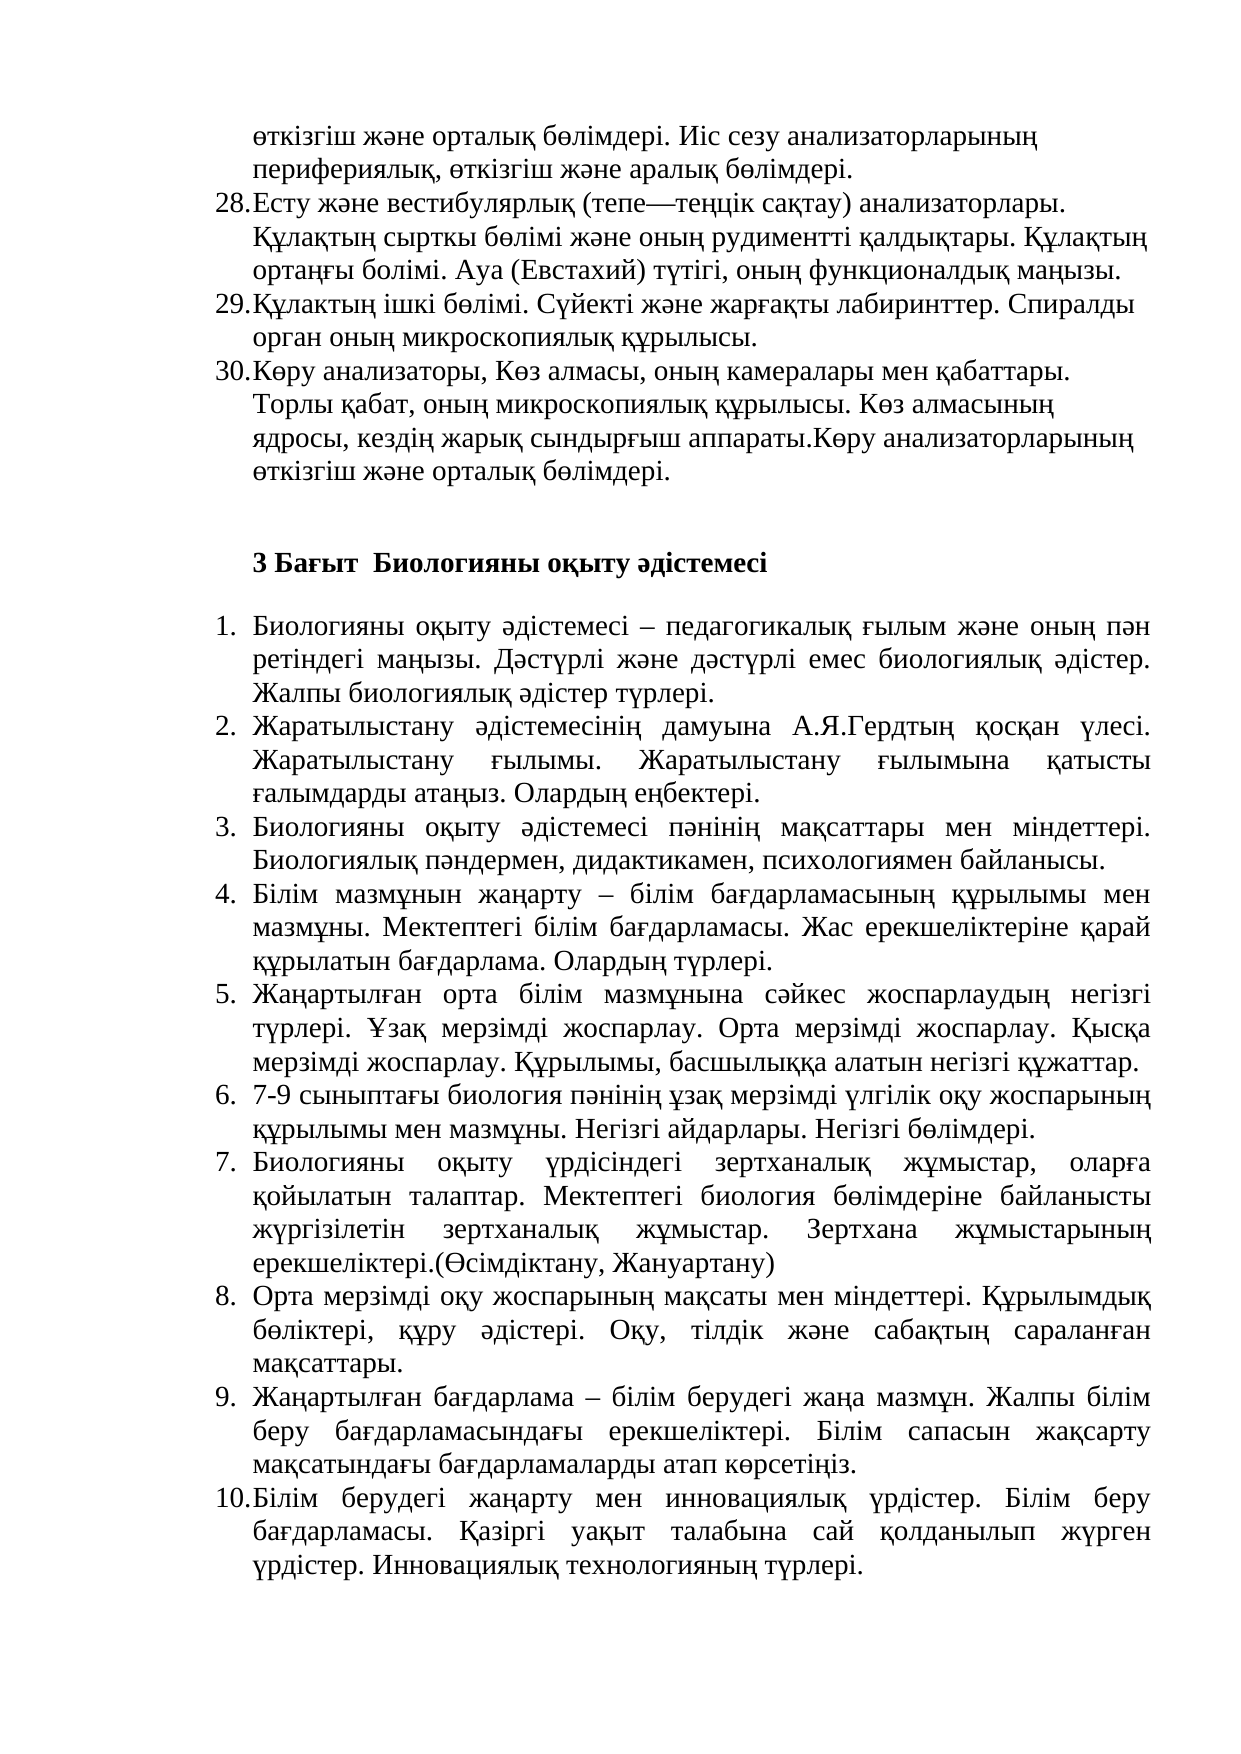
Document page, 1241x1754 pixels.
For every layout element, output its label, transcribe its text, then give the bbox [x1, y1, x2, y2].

list Биологияны оқыту әдістемесі пәнінің мақсаттары мен міндеттері. Биологиялық пәндермен, дидактикамен, психологиямен байланысы. [215, 809, 1152, 876]
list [215, 118, 1152, 185]
list Құлактың ішкі бөлімі. Сүйекті және жарғақты лабиринттер. Спиралды орган оның микроскопиялық құрылысы. [215, 286, 1152, 353]
list Есту және вестибулярлық (тепе—теңцік сақтау) анализаторлары. Құлақтың сырткы бөлімі және оның рудиментті қалдықтары. Құлақтың ортаңғы болімі. Ауа (Евстахий) түтігі, оның функционалдық маңызы. [215, 185, 1152, 286]
list Білім мазмұнын жаңарту – білім бағдарламасының құрылымы мен мазмұны. Мектептегі білім бағдарламасы. Жас ерекшеліктеріне қарай құрылатын бағдарлама. Олардың түрлері. [215, 876, 1152, 977]
text 3 Бағыт Биологияны оқыту әдістемесі [252, 516, 1152, 578]
list Орта мерзімді оқу жоспарының мақсаты мен міндеттері. Құрылымдық бөліктері, құру әдістері. Оқу, тілдік және сабақтың сараланған мақсаттары. [215, 1278, 1152, 1379]
list Биологияны оқыту үрдісіндегі зертханалық жұмыстар, оларға қойылатын талаптар. Мектептегі биология бөлімдеріне байланысты жүргізілетін зертханалық жұмыстар. Зертхана жұмыстарының ерекшеліктері.(Өсімдіктану, Жануартану) [215, 1144, 1152, 1278]
list Жаңартылған орта білім мазмұнына сәйкес жоспарлаудың негізгі түрлері. Ұзақ мерзімді жоспарлау. Орта мерзімді жоспарлау. Қысқа мерзімді жоспарлау. Құрылымы, басшылыққа алатын негізгі құжаттар. [215, 977, 1152, 1077]
list Жаңартылған бағдарлама – білім берудегі жаңа мазмұн. Жалпы білім беру бағдарламасындағы ерекшеліктері. Білім сапасын жақсарту мақсатындағы бағдарламаларды атап көрсетіңіз. [215, 1379, 1152, 1480]
list Жаратылыстану әдістемесінің дамуына А.Я.Гердтың қосқан үлесі. Жаратылыстану ғылымы. Жаратылыстану ғылымына қатысты ғалымдарды атаңыз. Олардың еңбектері. [215, 708, 1152, 809]
list Биологияны оқыту әдістемесі – педагогикалық ғылым және оның пән ретіндегі маңызы. Дәстүрлі және дәстүрлі емес биологиялық әдістер. Жалпы биологиялық әдістер түрлері. [215, 608, 1152, 708]
list Көру анализаторы, Көз алмасы, оның камералары мен қабаттары. Торлы қабат, оның микроскопиялық құрылысы. Көз алмасының ядросы, кездің жарық сындырғыш аппараты.Көру анализаторларының өткізгіш және орталық бөлімдері. [215, 353, 1152, 487]
list 7-9 сыныптағы биология пәнінің ұзақ мерзімді үлгілік оқу жоспарының құрылымы мен мазмұны. Негізгі айдарлары. Негізгі бөлімдері. [215, 1077, 1152, 1144]
list Білім берудегі жаңарту мен инновациялық үрдістер. Білім беру бағдарламасы. Қазіргі уақыт талабына сай қолданылып жүрген үрдістер. Инновациялық технологияның түрлері. [215, 1480, 1152, 1580]
